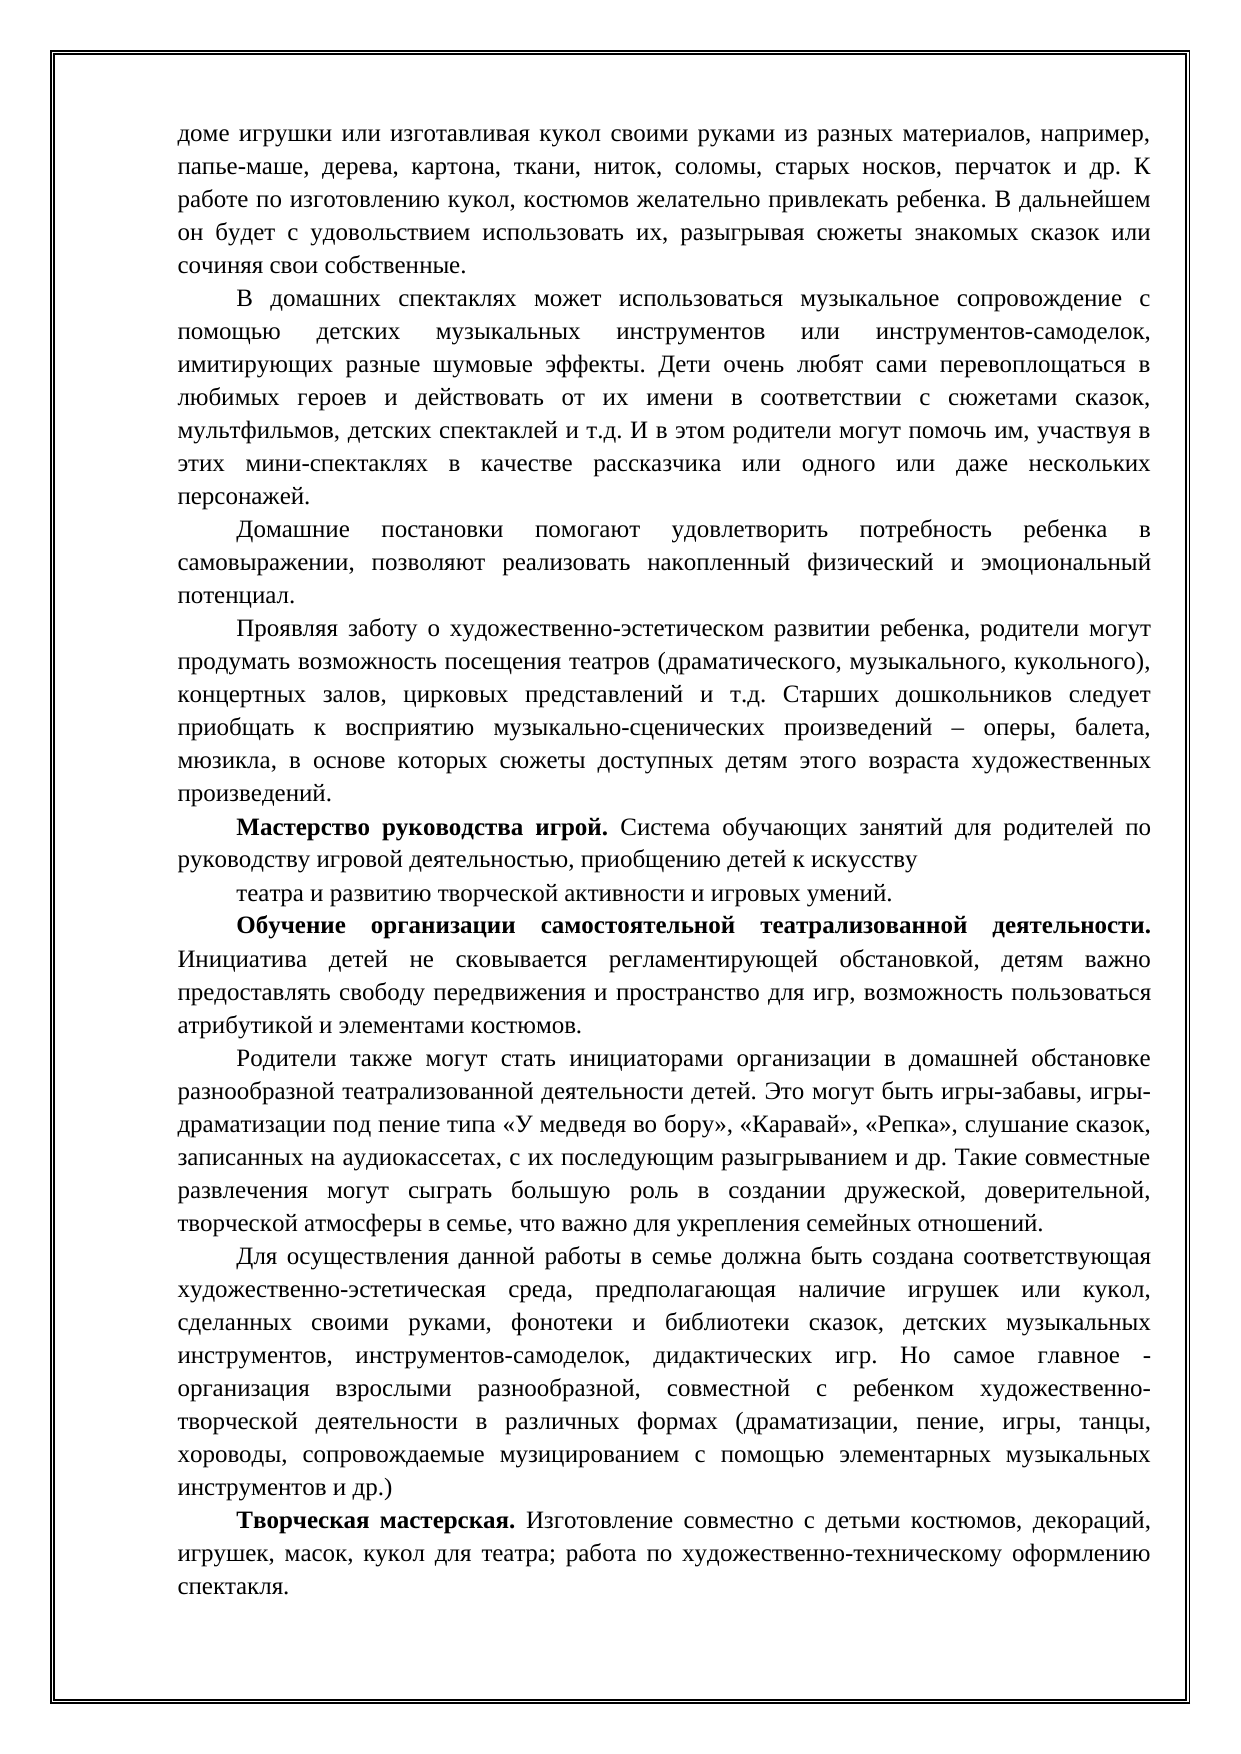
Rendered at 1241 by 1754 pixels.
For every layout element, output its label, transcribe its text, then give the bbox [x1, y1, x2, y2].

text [177, 118, 1152, 279]
text театра и развитию творческой активности и игровых умений. [177, 878, 1152, 906]
text Родители также могут стать инициаторами организации в домашней обстановке разнообразной театрализованной деятельности детей. Это могут быть игры-забавы, игры- драматизации под пение типа «У медведя во бору», «Каравай», «Репка», слушание сказок, записанных на аудиокассетах, с их последующим разыгрыванием и др. Такие совместные развлечения могут сыграть большую роль в создании дружеской, доверительной, творческой атмосферы в семье, что важно для укрепления семейных отношений. [177, 1043, 1152, 1237]
text Обучение организации самостоятельной театрализованной деятельности. Инициатива детей не сковывается регламентирующей обстановкой, детям важно предоставлять свободу передвижения и пространство для игр, возможность пользоваться атрибутикой и элементами костюмов. [177, 911, 1152, 1038]
text Проявляя заботу о художественно-эстетическом развитии ребенка, родители могут продумать возможность посещения театров (драматического, музыкального, кукольного), концертных залов, цирковых представлений и т.д. Старших дошкольников следует приобщать к восприятию музыкально-сценических произведений – оперы, балета, мюзикла, в основе которых сюжеты доступных детям этого возраста художественных произведений. [177, 613, 1152, 807]
text Мастерство руководства игрой. Система обучающих занятий для родителей по руководству игровой деятельностью, приобщению детей к искусству [177, 812, 1152, 873]
text Для осуществления данной работы в семье должна быть создана соответствующая художественно-эстетическая среда, предполагающая наличие игрушек или кукол, сделанных своими руками, фонотеки и библиотеки сказок, детских музыкальных инструментов, инструментов-самоделок, дидактических игр. Но самое главное - организация взрослыми разнообразной, совместной с ребенком художественно-творческой деятельности в различных формах (драматизации, пение, игры, танцы, хороводы, сопровождаемые музицированием с помощью элементарных музыкальных инструментов и др.) [177, 1241, 1152, 1501]
text Творческая мастерская. Изготовление совместно с детьми костюмов, декораций, игрушек, масок, кукол для театра; работа по художественно-техническому оформлению спектакля. [177, 1505, 1152, 1600]
text В домашних спектаклях может использоваться музыкальное сопровождение с помощью детских музыкальных инструментов или инструментов-самоделок, имитирующих разные шумовые эффекты. Дети очень любят сами перевоплощаться в любимых героев и действовать от их имени в соответствии с сюжетами сказок, мультфильмов, детских спектаклей и т.д. И в этом родители могут помочь им, участвуя в этих мини-спектаклях в качестве рассказчика или одного или даже нескольких персонажей. [177, 283, 1152, 510]
text Домашние постановки помогают удовлетворить потребность ребенка в самовыражении, позволяют реализовать накопленный физический и эмоциональный потенциал. [177, 514, 1152, 609]
